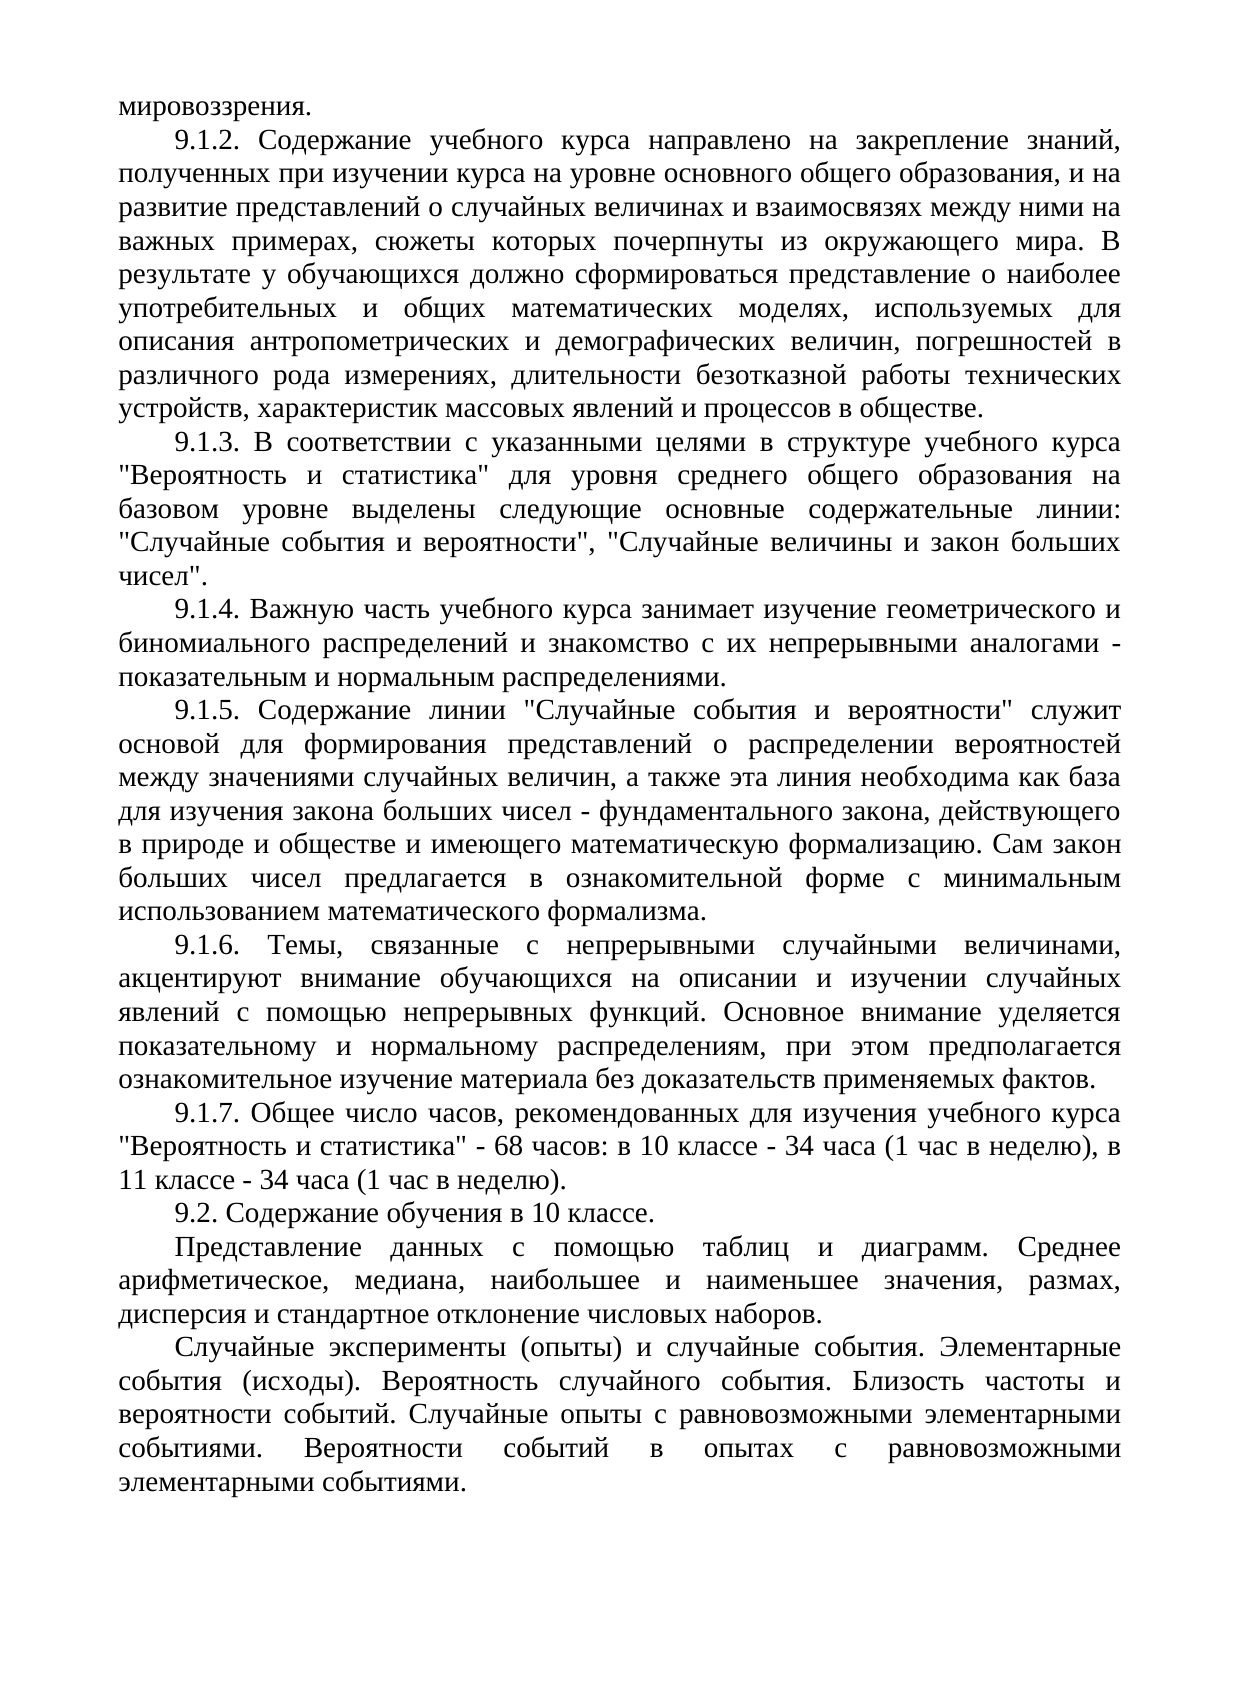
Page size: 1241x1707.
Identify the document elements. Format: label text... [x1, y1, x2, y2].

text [118, 88, 1122, 122]
text Случайные эксперименты (опыты) и случайные события. Элементарные события (исходы). Вероятность случайного события. Близость частоты и вероятности событий. Случайные опыты с равновозможными элементарными событиями. Вероятности событий в опытах с равновозможными элементарными событиями. [118, 1329, 1122, 1497]
text 9.1.5. Содержание линии "Случайные события и вероятности" служит основой для формирования представлений о распределении вероятностей между значениями случайных величин, а также эта линия необходима как база для изучения закона больших чисел - фундаментального закона, действующего в природе и обществе и имеющего математическую формализацию. Сам закон больших чисел предлагается в ознакомительной форме с минимальным использованием математического формализма. [118, 692, 1122, 927]
text 9.1.4. Важную часть учебного курса занимает изучение геометрического и биномиального распределений и знакомство с их непрерывными аналогами - показательным и нормальным распределениями. [118, 592, 1122, 692]
text 9.1.3. В соответствии с указанными целями в структуре учебного курса "Вероятность и статистика" для уровня среднего общего образования на базовом уровне выделены следующие основные содержательные линии: "Случайные события и вероятности", "Случайные величины и закон больших чисел". [118, 424, 1122, 592]
text 9.1.6. Темы, связанные с непрерывными случайными величинами, акцентируют внимание обучающихся на описании и изучении случайных явлений с помощью непрерывных функций. Основное внимание уделяется показательному и нормальному распределениям, при этом предполагается ознакомительное изучение материала без доказательств применяемых фактов. [118, 927, 1122, 1095]
text Представление данных с помощью таблиц и диаграмм. Среднее арифметическое, медиана, наибольшее и наименьшее значения, размах, дисперсия и стандартное отклонение числовых наборов. [118, 1229, 1122, 1329]
text 9.1.7. Общее число часов, рекомендованных для изучения учебного курса "Вероятность и статистика" - 68 часов: в 10 классе - 34 часа (1 час в неделю), в 11 классе - 34 часа (1 час в неделю). [118, 1095, 1122, 1195]
text 9.1.2. Содержание учебного курса направлено на закрепление знаний, полученных при изучении курса на уровне основного общего образования, и на развитие представлений о случайных величинах и взаимосвязях между ними на важных примерах, сюжеты которых почерпнуты из окружающего мира. В результате у обучающихся должно сформироваться представление о наиболее употребительных и общих математических моделях, используемых для описания антропометрических и демографических величин, погрешностей в различного рода измерениях, длительности безотказной работы технических устройств, характеристик массовых явлений и процессов в обществе. [118, 122, 1122, 424]
text 9.2. Содержание обучения в 10 классе. [118, 1195, 1122, 1229]
